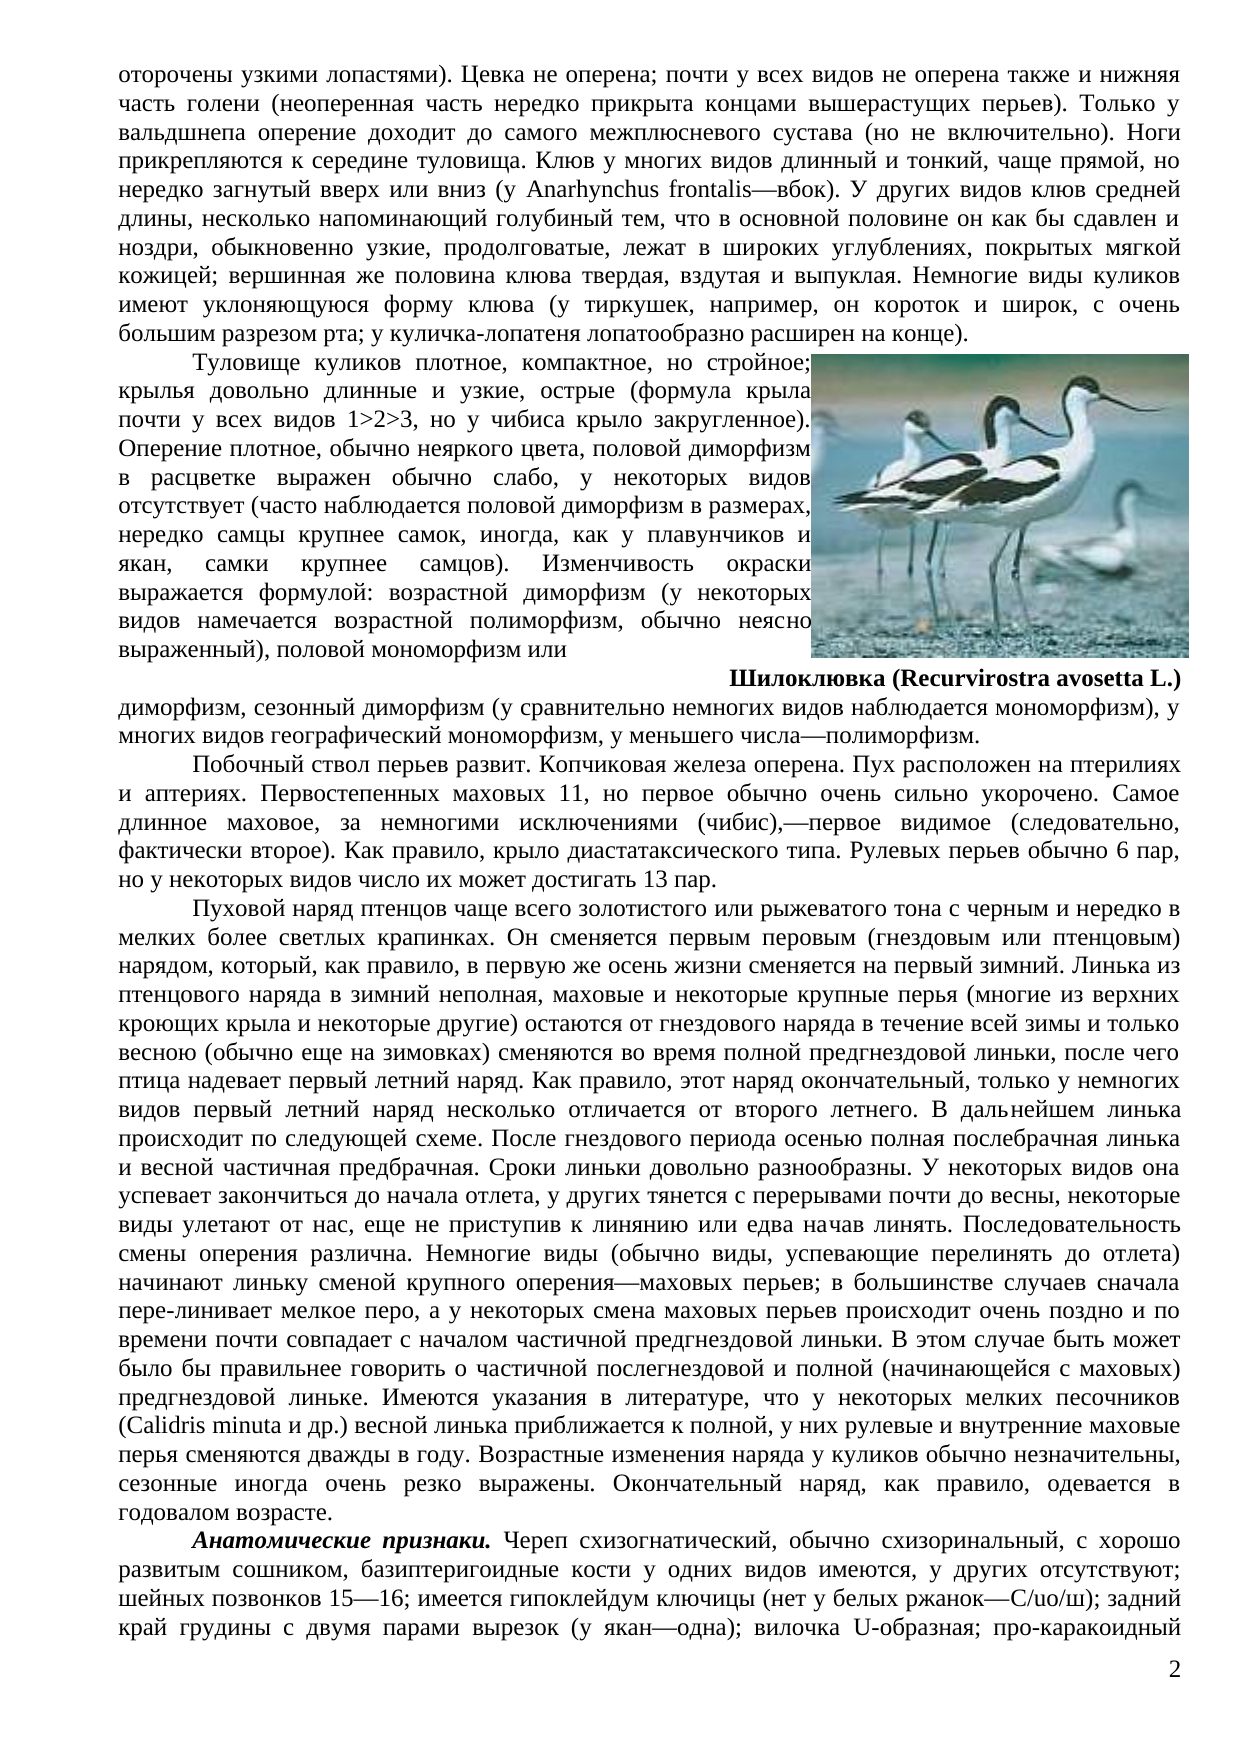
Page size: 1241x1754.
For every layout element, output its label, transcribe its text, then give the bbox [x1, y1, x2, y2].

text Пуховой наряд птенцов чаще всего золотистого или рыжеватого тона с черным и нередко в мелких более светлых крапинках. Он сменяется первым перовым (гнездовым или птенцовым) нарядом, который, как правило, в первую же осень жизни сменяется на первый зимний. Линька из птенцового наряда в зимний неполная, маховые и некоторые крупные перья (многие из верхних кроющих крыла и некоторые другие) остаются от гнездового наряда в течение всей зимы и только весною (обычно еще на зимовках) сменяются во время полной предгнездовой линьки, после чего птица надевает первый летний наряд. Как правило, этот наряд окончательный, только у немногих видов первый летний наряд несколько отличается от второго летнего. В дальнейшем линька происходит по следующей схеме. После гнездового периода осенью полная послебрачная линька и весной частичная предбрачная. Сроки линьки довольно разнообразны. У некоторых видов она успевает закончиться до начала отлета, у других тянется с перерывами почти до весны, некоторые виды улетают от нас, еще не приступив к линянию или едва начав линять. Последовательность смены оперения различна. Немногие виды (обычно виды, успевающие перелинять до отлета) начинают линьку сменой крупного оперения—маховых перьев; в большинстве случаев сначала пере-линивает мелкое перо, а у некоторых смена маховых перьев происходит очень поздно и по времени почти совпадает с началом частичной предгнездовой линьки. В этом случае быть может было бы правильнее говорить о частичной послегнездовой и полной (начинающейся с маховых) предгнездовой линьке. Имеются указания в литературе, что у некоторых мелких песочников (Calidris minuta и др.) весной линька приближается к полной, у них рулевые и внутренние маховые перья сменяются дважды в году. Возрастные изменения наряда у куликов обычно незначительны, сезонные иногда очень резко выражены. Окончательный наряд, как правило, одевается в годовалом возрасте. [118, 893, 1181, 1525]
picture [811, 354, 1189, 658]
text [118, 1525, 1181, 1640]
text диморфизм, сезонный диморфизм (у сравнительно немногих видов наблюдается мономорфизм), у многих видов географический мономорфизм, у меньшего числа—полиморфизм. [118, 692, 1181, 749]
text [118, 59, 1181, 347]
text Шилоклювка (Recurvirostra avosetta L.) [118, 663, 1181, 692]
text Побочный ствол перьев развит. Копчиковая железа оперена. Пух расположен на птерилиях и аптериях. Первостепенных маховых 11, но первое обычно очень сильно укорочено. Самое длинное маховое, за немногими исключениями (чибис),—первое видимое (следовательно, фактически второе). Как правило, крыло диастатаксического типа. Рулевых перьев обычно 6 пар, но у некоторых видов число их может достигать 13 пар. [118, 749, 1181, 893]
